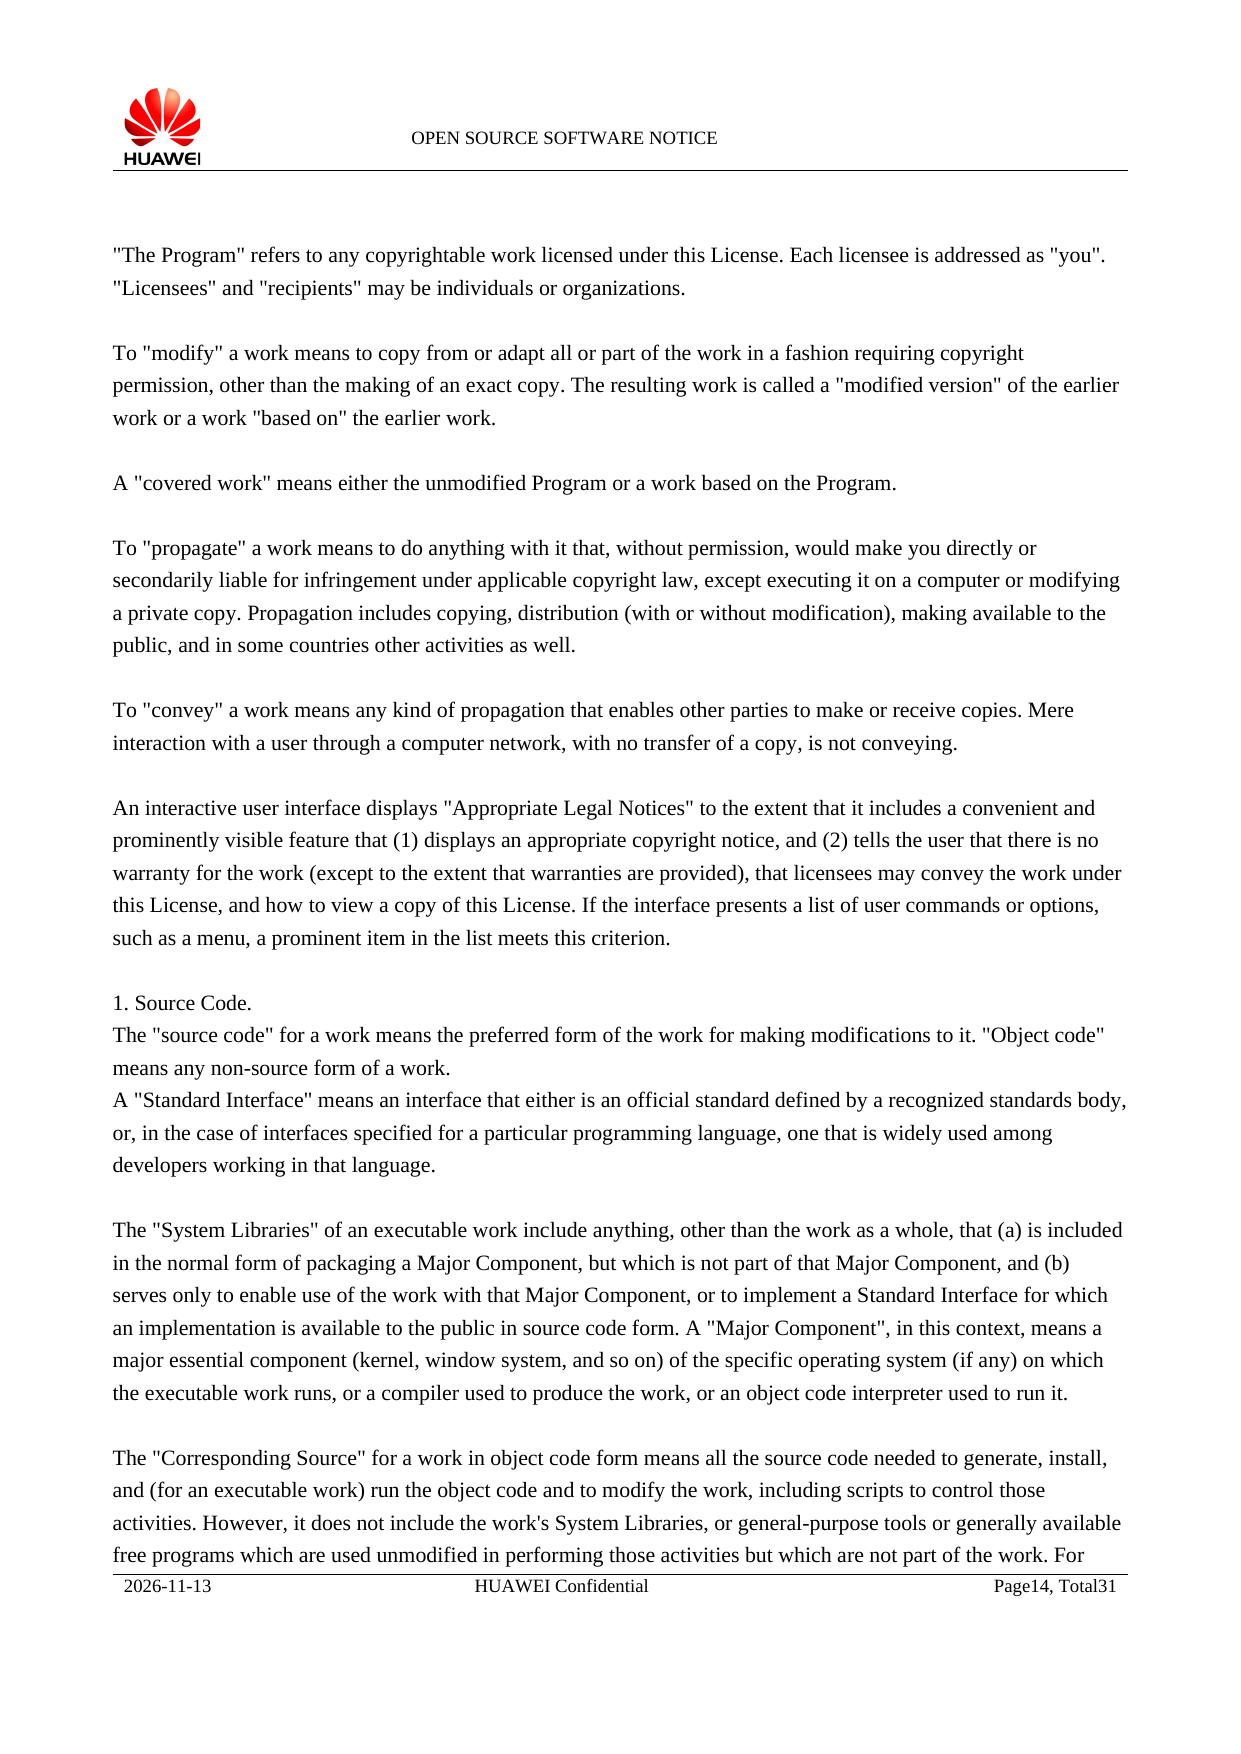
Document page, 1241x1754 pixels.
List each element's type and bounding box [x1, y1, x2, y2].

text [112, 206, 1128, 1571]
picture [124, 88, 201, 165]
